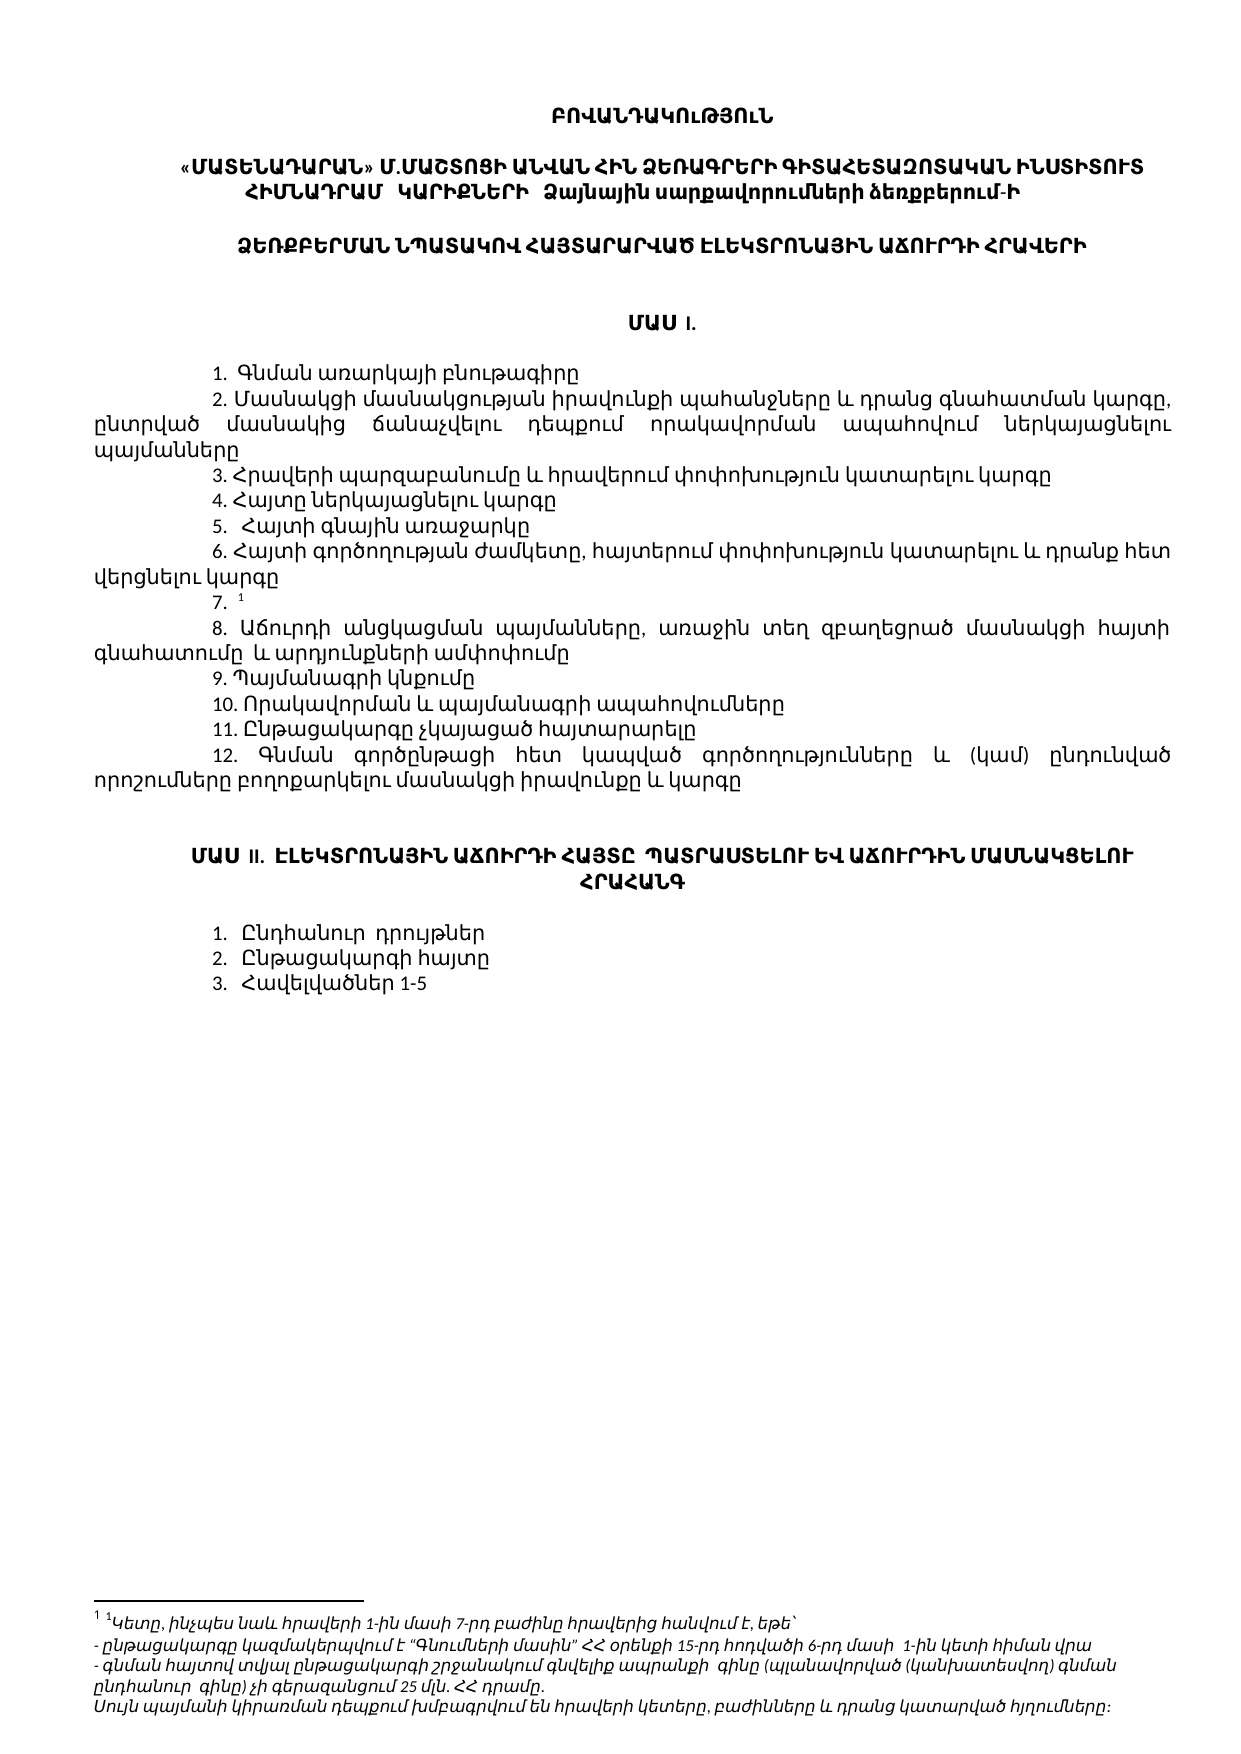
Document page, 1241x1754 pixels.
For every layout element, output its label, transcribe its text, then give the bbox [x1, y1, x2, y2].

text 9. Պայմանագրի կնքումը [94, 666, 1171, 691]
text 8. Աճուրդի անցկացման պայմանները, առաջին տեղ զբաղեցրած մասնակցի հայտի գնահատումը և արդյունքների ամփոփումը [94, 615, 1171, 666]
text ԲՈՎԱՆԴԱԿՈւԹՅՈւՆ [94, 103, 1171, 128]
text «ՄԱՏԵՆԱԴԱՐԱՆ» Մ.ՄԱՇՏՈՑԻ ԱՆՎԱՆ ՀԻՆ ՁԵՌԱԳՐԵՐԻ ԳԻՏԱՀԵՏԱԶՈՏԱԿԱՆ ԻՆՍՏԻՏՈՒՏ ՀԻՄՆԱԴՐԱՄ ԿԱՐԻՔՆԵՐԻ Ձայնային սարքավորումների ձեռքբերում-Ի [94, 154, 1171, 205]
text ՁԵՌՔԲԵՐՄԱՆ ՆՊԱՏԱԿՈՎ ՀԱՅՏԱՐԱՐՎԱԾ ԷԼԵԿՏՐՈՆԱՅԻՆ ԱՃՈՒՐԴԻ ՀՐԱՎԵՐԻ [94, 233, 1171, 259]
text 1. Գնման առարկայի բնութագիրը [94, 361, 1171, 386]
text 3. Հավելվածներ 1-5 [94, 971, 1171, 996]
text 2. Ընթացակարգի հայտը [94, 945, 1171, 971]
text 6. Հայտի գործողության ժամկետը, հայտերում փոփոխություն կատարելու և դրանք հետ վերցնելու կարգը [94, 538, 1171, 589]
text 10. Որակավորման և պայմանագրի ապահովումները [94, 691, 1171, 716]
text 7. 1 [94, 589, 1171, 615]
text 11. Ընթացակարգը չկայացած հայտարարելը [94, 716, 1171, 742]
text ՄԱՍ I. [94, 310, 1171, 335]
text 12. Գնման գործընթացի հետ կապված գործողությունները և (կամ) ընդունված որոշումները բողոքարկելու մասնակցի իրավունքը և կարգը [94, 742, 1171, 793]
text ՄԱՍ II. ԷԼԵԿՏՐՈՆԱՅԻՆ ԱՃՈԻՐԴԻ ՀԱՅՏԸ ՊԱՏՐԱՍՏԵԼՈՒ ԵՎ ԱՃՈՒՐԴԻՆ ՄԱՍՆԱԿՑԵԼՈՒ ՀՐԱՀԱՆԳ [94, 843, 1171, 894]
text 5. Հայտի գնային առաջարկը [94, 513, 1171, 538]
text 2. Մասնակցի մասնակցության իրավունքի պահանջները և դրանց գնահատման կարգը, ընտրված մասնակից ճանաչվելու դեպքում որակավորման ապահովում ներկայացնելու պայմանները [94, 386, 1171, 462]
text 3. Հրավերի պարզաբանումը և հրավերում փոփոխություն կատարելու կարգը [94, 462, 1171, 488]
text 4. Հայտը ներկայացնելու կարգը [94, 488, 1171, 513]
text 1. Ընդհանուր դրույթներ [94, 920, 1171, 945]
